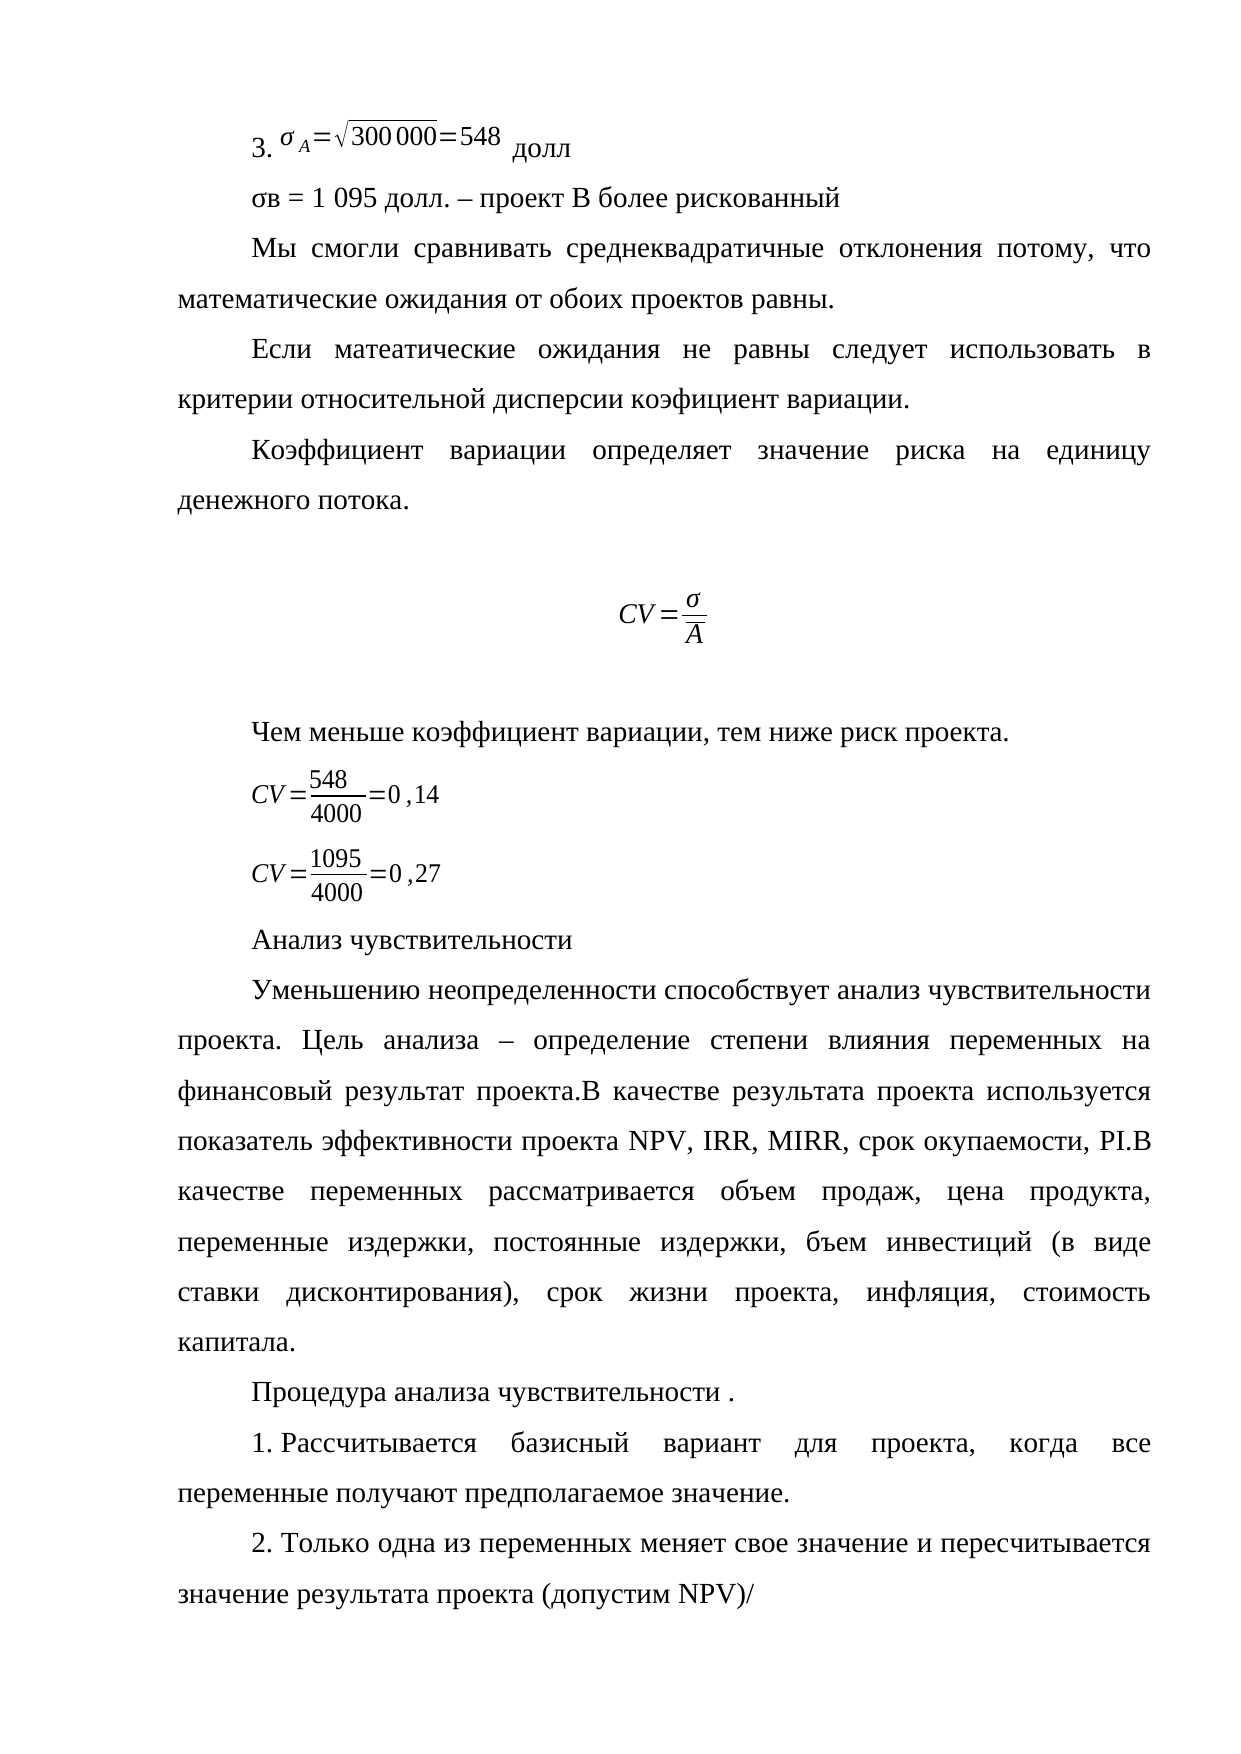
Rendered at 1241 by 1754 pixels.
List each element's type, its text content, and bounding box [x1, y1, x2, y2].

text Чем меньше коэффициент вариации, тем ниже риск проекта. [177, 714, 1152, 748]
subtitle Анализ чувствительности [177, 922, 1152, 955]
text Мы смогли сравнивать среднеквадратичные отклонения потому, что математические ожидания от обоих проектов равны. [177, 231, 1152, 314]
text Уменьшению неопределенности способствует анализ чувствительности проекта. Цель анализа – определение степени влияния переменных на финансовый результат проекта.В качестве результата проекта используется показатель эффективности проекта NPV, IRR, MIRR, срок окупаемости, PI.В качестве переменных рассматривается объем продаж, цена продукта, переменные издержки, постоянные издержки, бъем инвестиций (в виде ставки дисконтирования), срок жизни проекта, инфляция, стоимость капитала. [177, 972, 1152, 1358]
list Рассчитывается базисный вариант для проекта, когда все переменные получают предполагаемое значение. [177, 1425, 1152, 1509]
text Процедура анализа чувствительности . [177, 1374, 1152, 1408]
list Только одна из переменных меняет свое значение и пересчитывается значение результата проекта (допустим NPV)/ [177, 1526, 1152, 1609]
text σв = 1 095 долл. – проект В более рискованный [177, 180, 1152, 214]
text Коэффициент вариации определяет значение риска на единицу денежного потока. [177, 432, 1152, 516]
text Если матеатические ожидания не равны следует использовать в критерии относительной дисперсии коэфициент вариации. [177, 331, 1152, 415]
text 3. долл [177, 118, 1152, 163]
